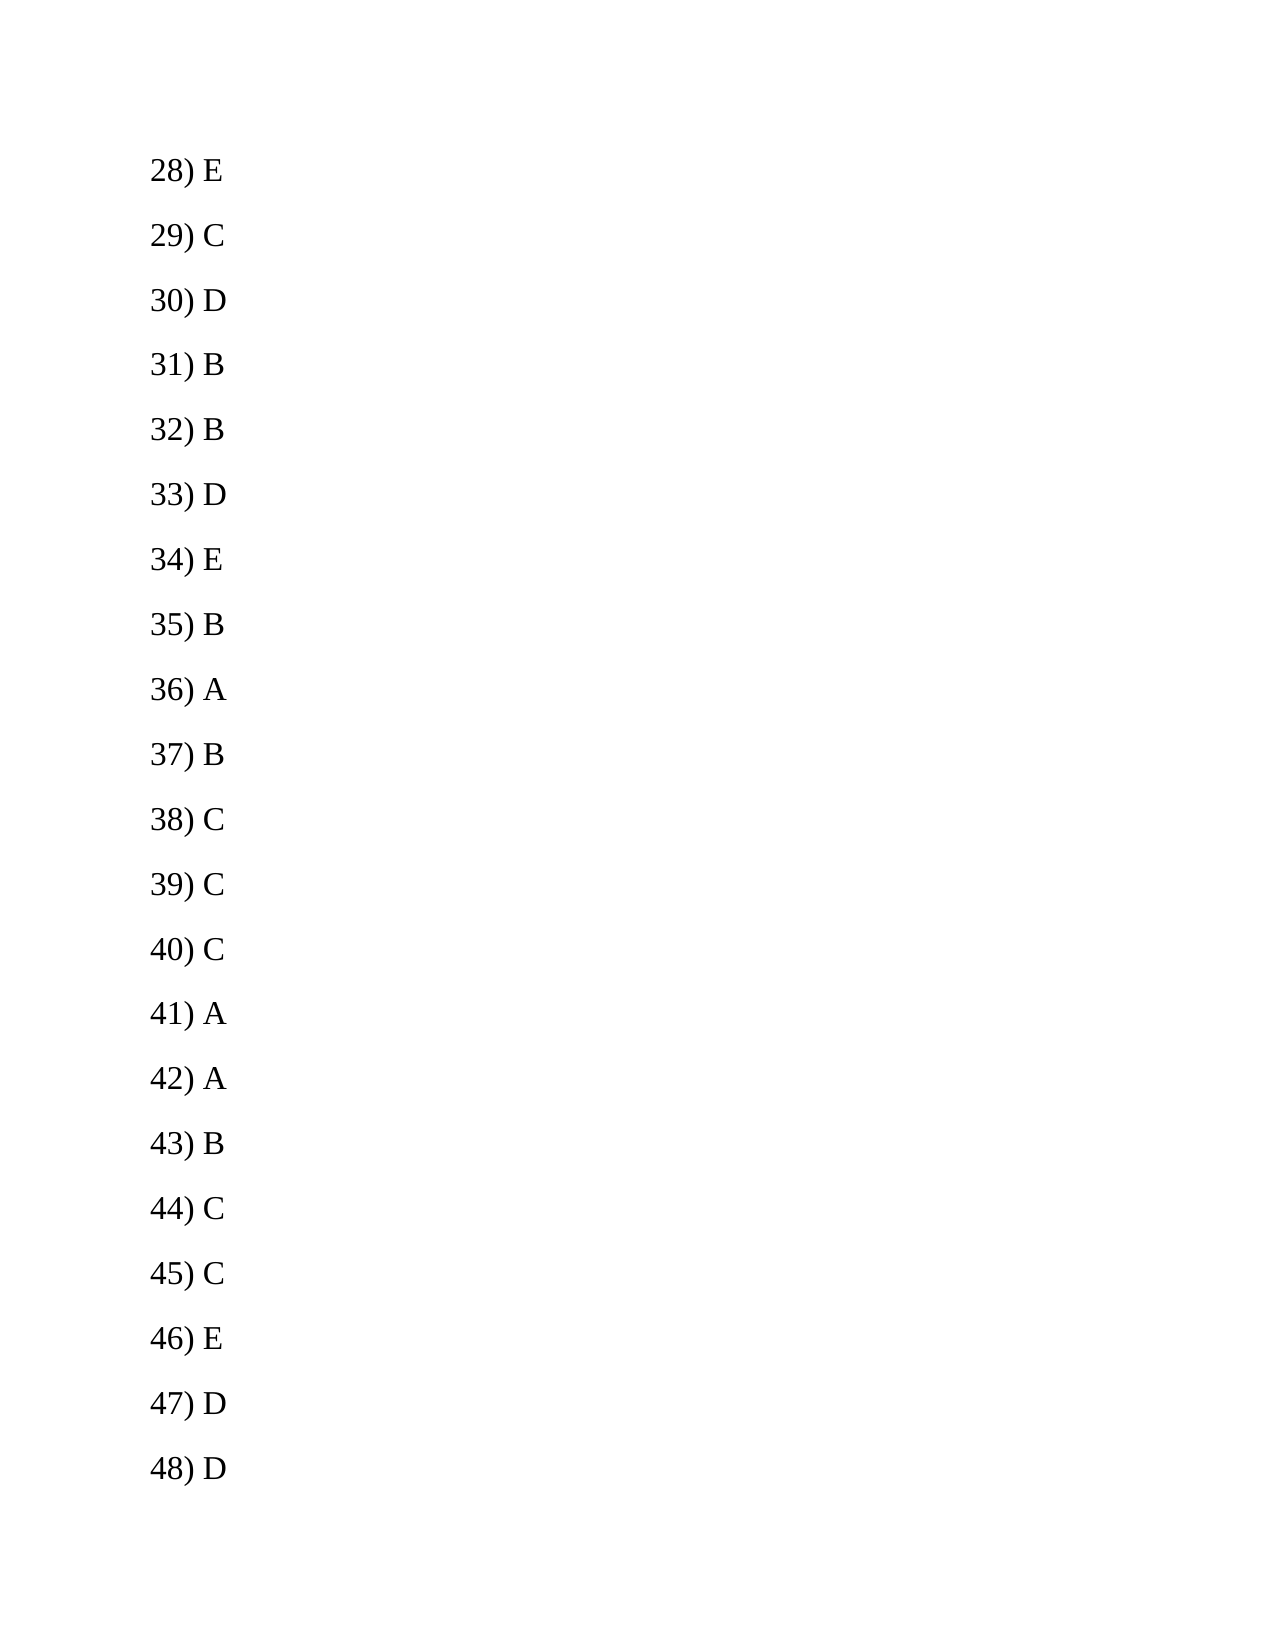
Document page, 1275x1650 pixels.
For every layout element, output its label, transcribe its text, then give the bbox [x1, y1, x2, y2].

text 38) C [150, 799, 1125, 837]
text 36) A [150, 669, 1125, 707]
text 31) B [150, 345, 1125, 383]
text 41) A [150, 994, 1125, 1032]
text 35) B [150, 604, 1125, 643]
text 33) D [150, 474, 1125, 513]
text 47) D [150, 1383, 1125, 1421]
text 29) C [150, 215, 1125, 253]
text 45) C [150, 1253, 1125, 1292]
text 39) C [150, 864, 1125, 902]
text 40) C [150, 929, 1125, 967]
text 37) B [150, 734, 1125, 772]
text 48) D [150, 1448, 1125, 1486]
text 43) B [150, 1123, 1125, 1162]
text 32) B [150, 409, 1125, 448]
text 34) E [150, 539, 1125, 578]
text 44) C [150, 1188, 1125, 1227]
text 30) D [150, 280, 1125, 318]
text 28) E [150, 150, 1125, 188]
text 46) E [150, 1318, 1125, 1356]
text 42) A [150, 1058, 1125, 1097]
